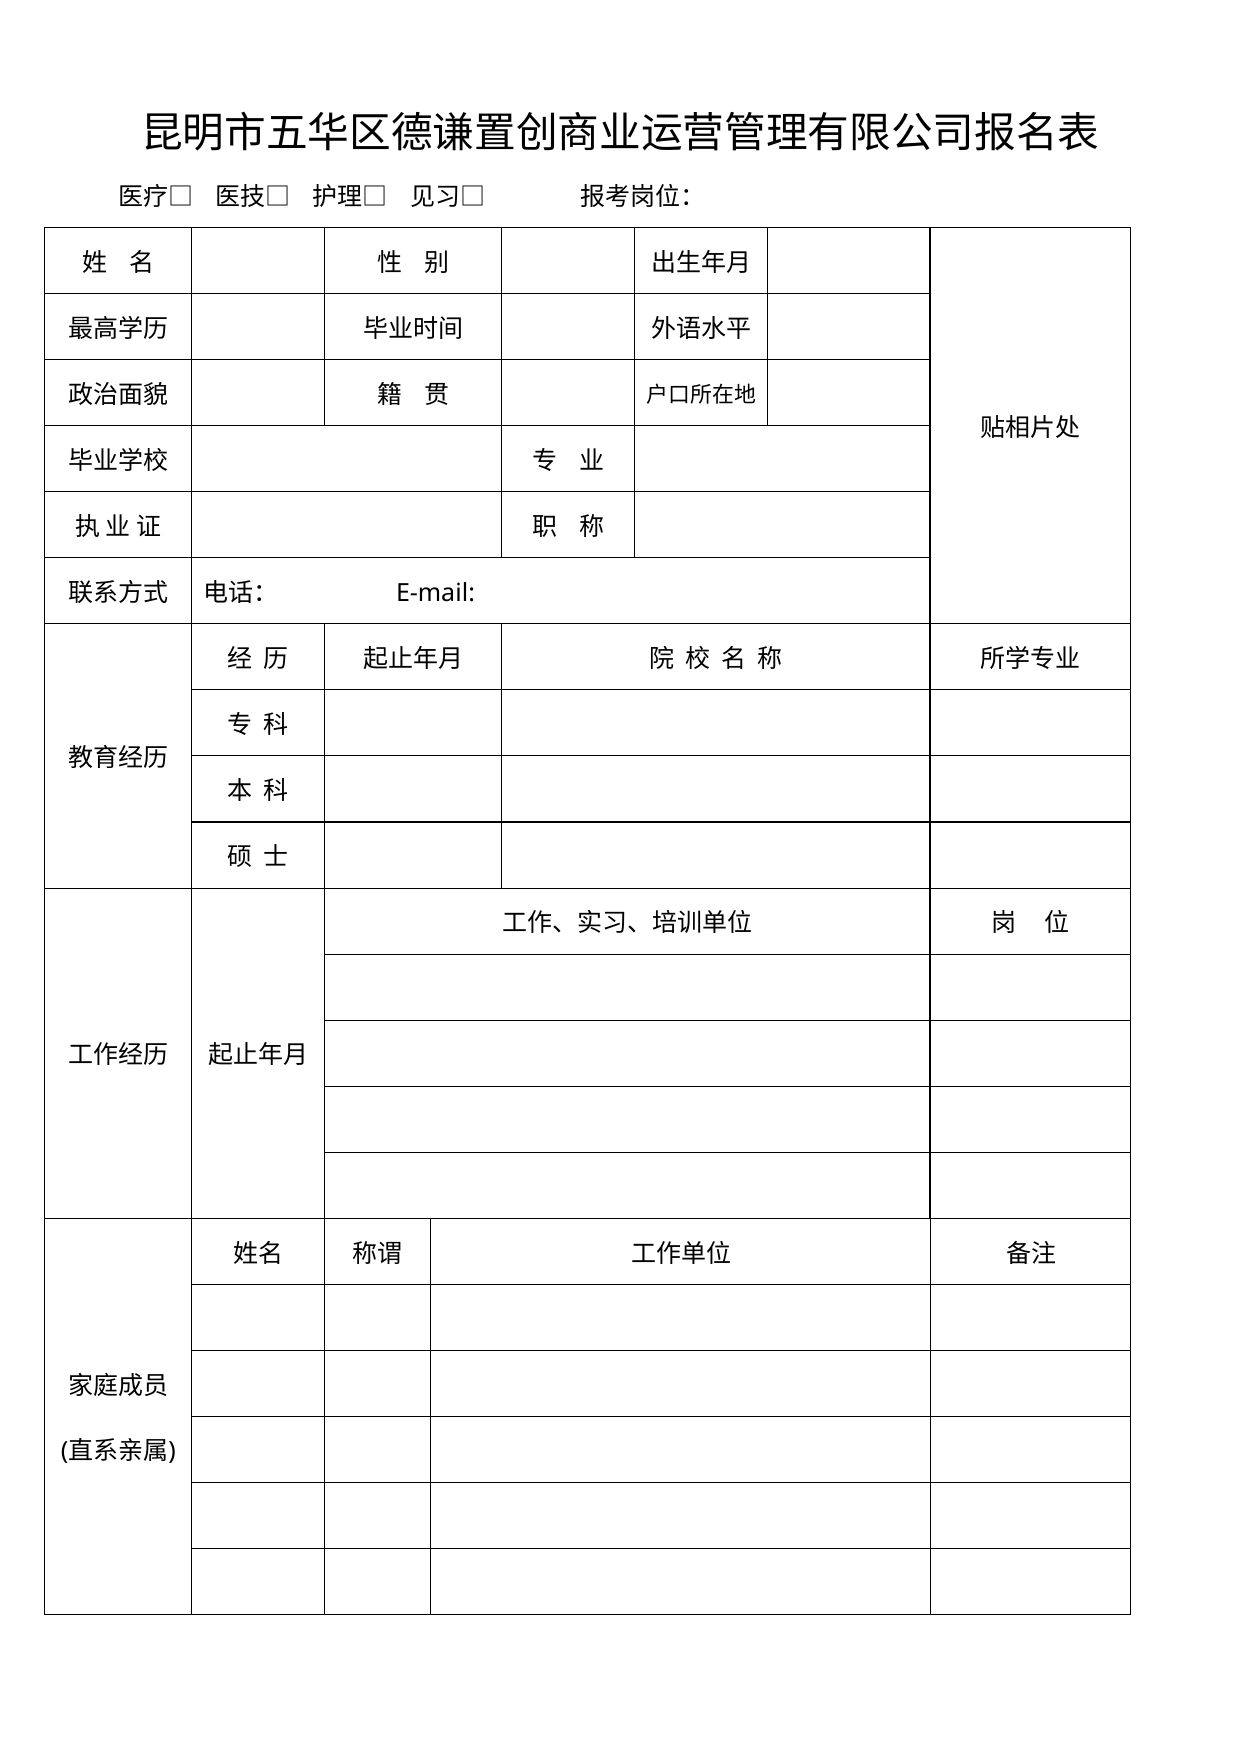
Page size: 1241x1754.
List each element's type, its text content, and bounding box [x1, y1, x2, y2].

table_cell 联系方式 [45, 558, 191, 623]
table_cell 籍 贯 [325, 360, 501, 425]
table_cell [502, 690, 929, 755]
table_cell [325, 1285, 430, 1350]
table_header 姓 名 [45, 228, 191, 293]
table_cell 政治面貌 [45, 360, 191, 425]
table_cell [931, 1153, 1130, 1218]
table_cell [931, 955, 1130, 1019]
table_cell [768, 360, 929, 425]
table_cell 专 科 [192, 690, 324, 755]
table_cell 院 校 名 称 [502, 624, 929, 689]
table_cell [192, 1417, 324, 1482]
table_cell 职 称 [502, 492, 634, 557]
table_header [192, 228, 324, 293]
text 昆明市五华区德谦置创商业运营管理有限公司报名表 [118, 97, 1122, 162]
table_cell [502, 823, 929, 887]
table_cell [325, 1087, 929, 1152]
table_cell [192, 360, 324, 425]
table_cell [931, 823, 1130, 887]
table_cell [431, 1351, 930, 1416]
text 医疗□ 医技□ 护理□ 见习□ 报考岗位： [118, 162, 1122, 227]
table_cell 姓名 [192, 1219, 324, 1284]
table_cell [192, 294, 324, 359]
table_cell [192, 1483, 324, 1548]
table_cell [431, 1483, 930, 1548]
table_cell 执 业 证 [45, 492, 191, 557]
table_cell 工作经历 [45, 889, 191, 1218]
table_cell 经 历 [192, 624, 324, 689]
table_cell [768, 294, 929, 359]
table_header 出生年月 [635, 228, 767, 293]
table_cell [192, 1285, 324, 1350]
table_header 贴相片处 [931, 228, 1130, 623]
table_cell [325, 1417, 430, 1482]
table_cell [192, 426, 501, 491]
table_cell 最高学历 [45, 294, 191, 359]
table_cell [325, 690, 501, 755]
table_cell [502, 360, 634, 425]
table_cell [325, 955, 929, 1019]
table_cell 毕业时间 [325, 294, 501, 359]
table_cell [431, 1417, 930, 1482]
table_cell [192, 1351, 324, 1416]
table_cell [635, 492, 929, 557]
table_cell [502, 756, 929, 821]
table_cell [931, 1087, 1130, 1152]
table_cell [325, 1153, 929, 1218]
table_cell 起止年月 [325, 624, 501, 689]
table_cell [931, 756, 1130, 821]
table_cell 家庭成员 (直系亲属) [45, 1219, 191, 1614]
table_cell 专 业 [502, 426, 634, 491]
table_cell [931, 1483, 1130, 1548]
table_cell [931, 1021, 1130, 1086]
table_cell 教育经历 [45, 624, 191, 887]
table_cell [931, 1417, 1130, 1482]
table_cell 毕业学校 [45, 426, 191, 491]
table_cell [931, 1285, 1130, 1350]
table_cell [325, 1483, 430, 1548]
table_cell 所学专业 [931, 624, 1130, 689]
table_cell 户口所在地 [635, 360, 767, 425]
table_cell [325, 1351, 430, 1416]
table_cell [431, 1549, 930, 1614]
table_header [768, 228, 929, 293]
table_cell 岗 位 [931, 889, 1130, 953]
table_cell [325, 823, 501, 887]
table_cell 电话： E-mail: [192, 558, 929, 623]
table_cell 本 科 [192, 756, 324, 821]
table_cell [635, 426, 929, 491]
table_cell 备注 [931, 1219, 1130, 1284]
table_cell [325, 1549, 430, 1614]
table_cell [931, 690, 1130, 755]
table_cell [931, 1549, 1130, 1614]
table_cell [192, 492, 501, 557]
table_cell 工作单位 [431, 1219, 930, 1284]
table_header 性 别 [325, 228, 501, 293]
table_cell [431, 1285, 930, 1350]
table_cell [502, 294, 634, 359]
table_cell 称谓 [325, 1219, 430, 1284]
table_cell 起止年月 [192, 889, 324, 1218]
table_cell [192, 1549, 324, 1614]
table_cell 硕 士 [192, 823, 324, 887]
table_cell 工作、实习、培训单位 [325, 889, 929, 953]
table_cell [325, 756, 501, 821]
table_cell [325, 1021, 929, 1086]
table_cell [931, 1351, 1130, 1416]
table_cell 外语水平 [635, 294, 767, 359]
table_header [502, 228, 634, 293]
